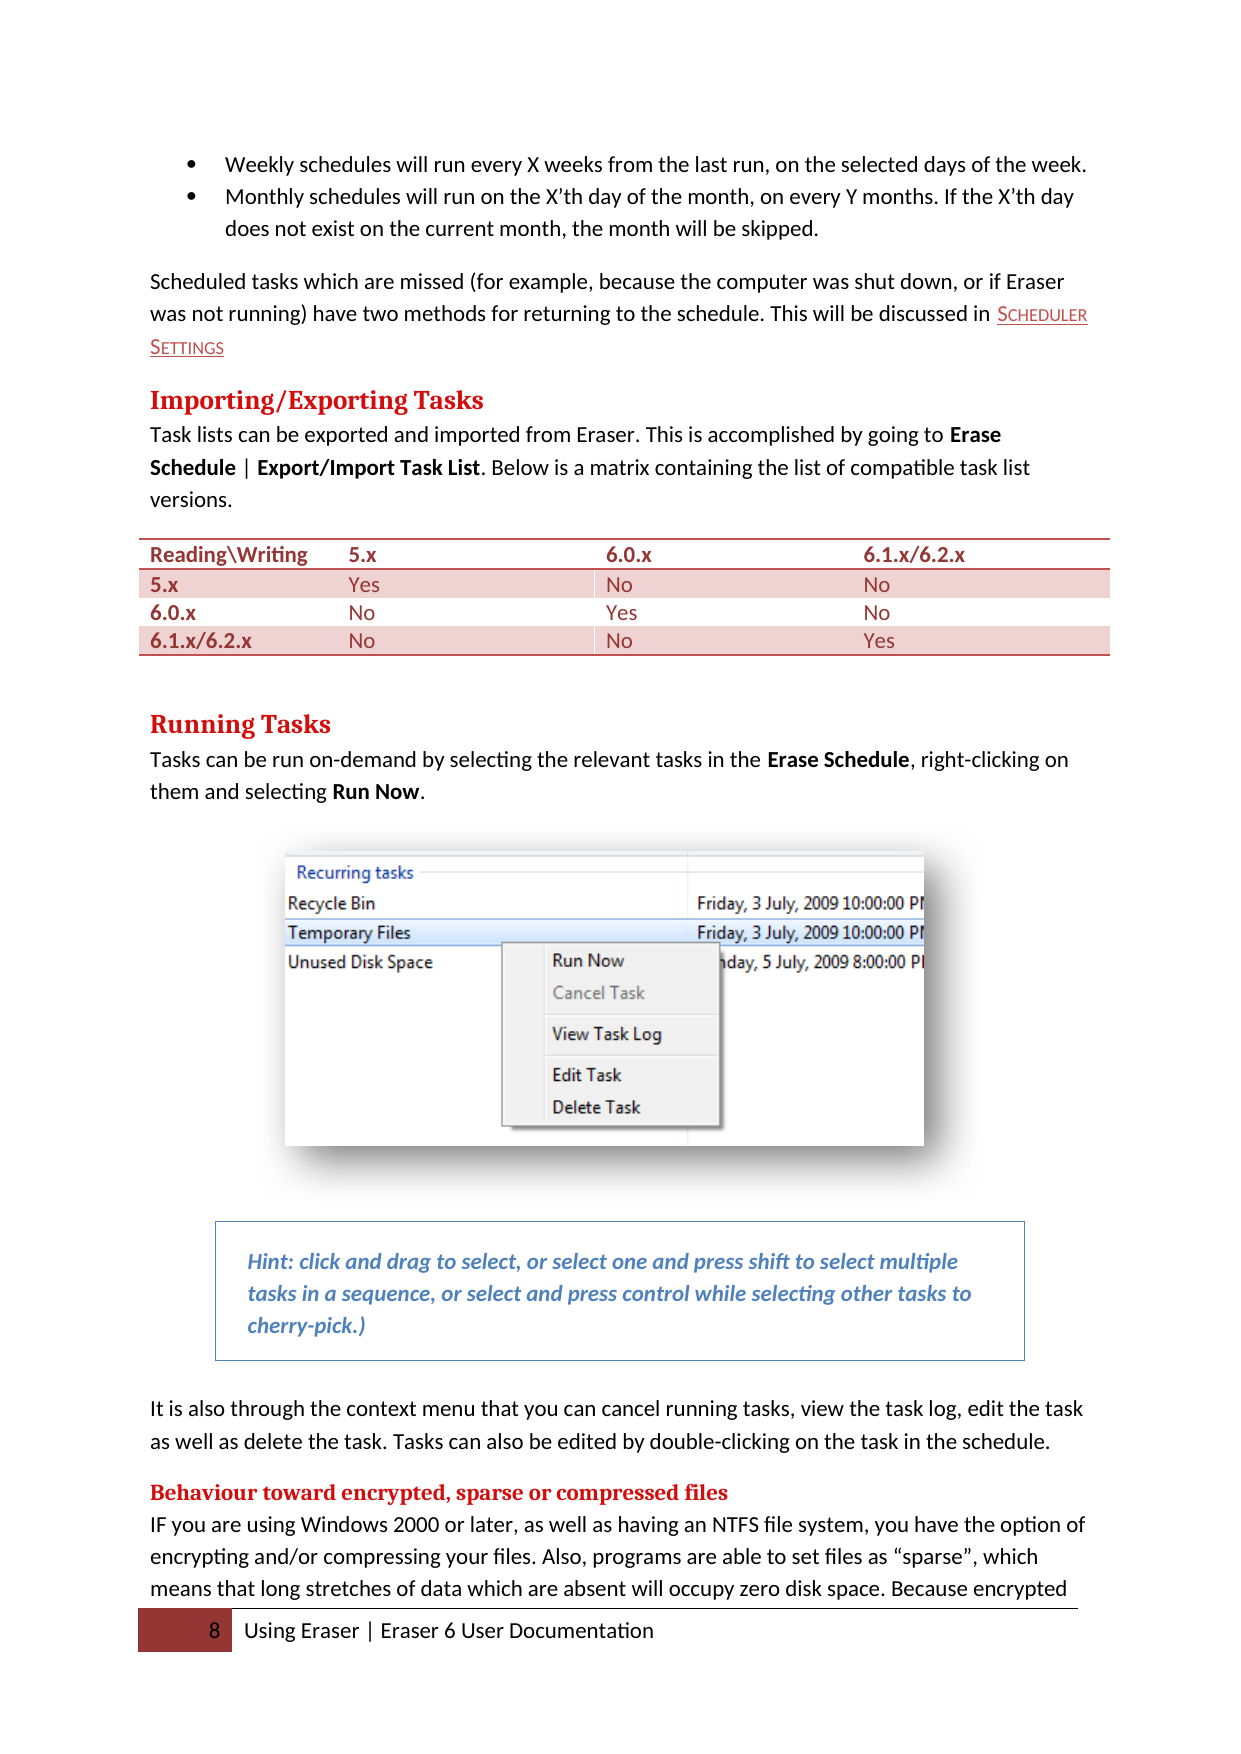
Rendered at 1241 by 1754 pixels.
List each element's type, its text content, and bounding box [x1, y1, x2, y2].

table_cell Yes [852, 626, 1110, 654]
table_cell No [337, 626, 594, 654]
table_header Reading\Writing [139, 540, 337, 568]
table_cell No [337, 598, 594, 626]
table_cell No [852, 598, 1110, 626]
list Monthly schedules will run on the X’th day of the month, on every Y months. If the X’th day does not exist on the current month, the month will be skipped. [187, 182, 1090, 242]
table_cell 6.0.x [139, 598, 337, 626]
table_header 6.1.x/6.2.x [852, 540, 1110, 568]
subtitle Running Tasks [150, 709, 1090, 740]
picture [285, 851, 924, 1146]
text Tasks can be run on-demand by selecting the relevant tasks in the Erase Schedule, right-clicking on them and selecting Run Now. [150, 745, 1090, 805]
table_cell No [595, 626, 852, 654]
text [150, 1510, 1090, 1602]
subtitle Importing/Exporting Tasks [150, 385, 1090, 416]
table_cell 6.1.x/6.2.x [139, 626, 337, 654]
subtitle Behaviour toward encrypted, sparse or compressed files [150, 1480, 1090, 1506]
list Weekly schedules will run every X weeks from the last run, on the selected days of the week. [187, 150, 1090, 178]
table_cell Yes [337, 570, 594, 598]
table_cell No [595, 570, 852, 598]
table_cell 5.x [139, 570, 337, 598]
text Hint: click and drag to select, or select one and press shift to select multiple tasks in a sequence, or select and press control while selecting other tasks to cherry-pick.) [216, 1222, 1024, 1360]
table_cell No [852, 570, 1110, 598]
text It is also through the context menu that you can cancel running tasks, view the task log, edit the task as well as delete the task. Tasks can also be edited by double-clicking on the task in the schedule. [150, 1394, 1090, 1455]
text Task lists can be exported and imported from Eraser. This is accomplished by going to Erase Schedule | Export/Import Task List. Below is a matrix containing the list of compatible task list versions. [150, 421, 1090, 513]
table_header 5.x [337, 540, 594, 568]
table_header 6.0.x [595, 540, 852, 568]
table_cell Yes [595, 598, 852, 626]
